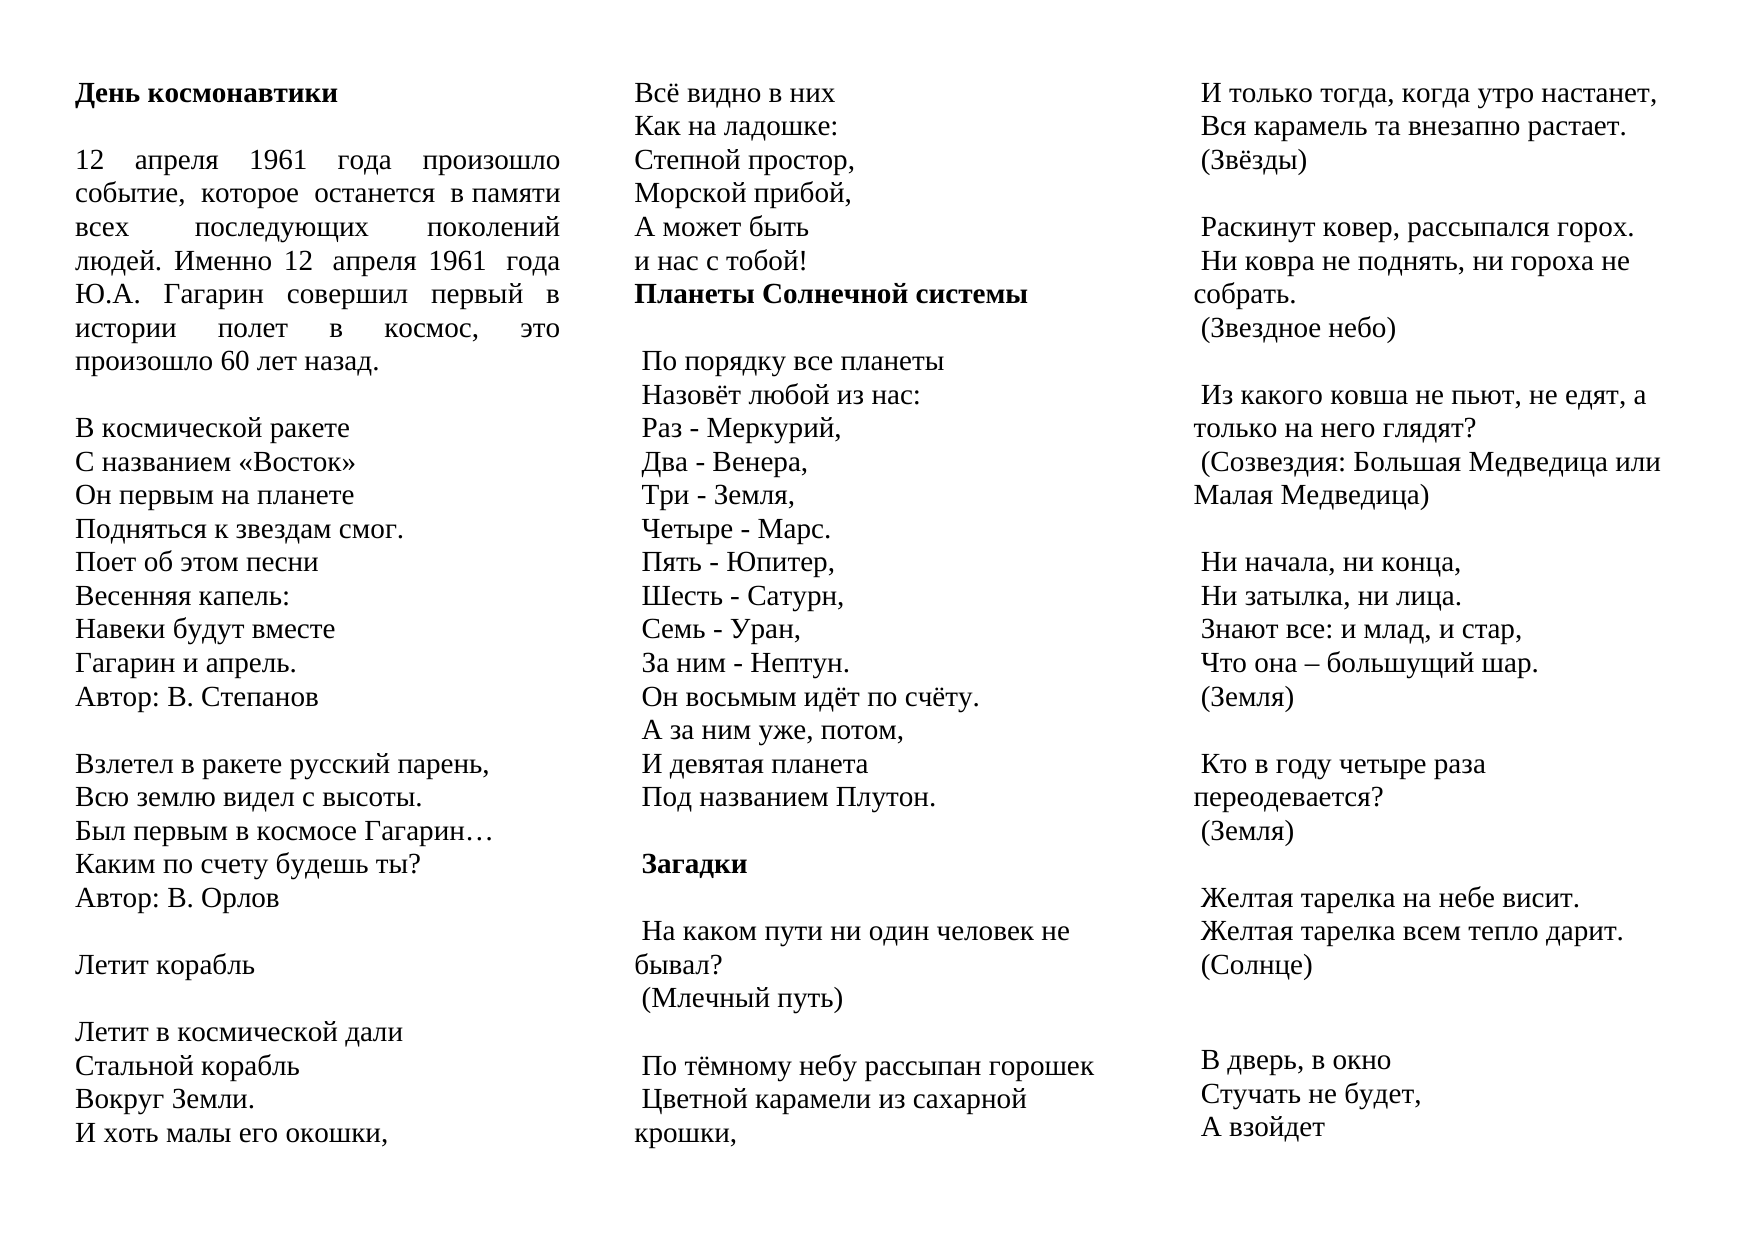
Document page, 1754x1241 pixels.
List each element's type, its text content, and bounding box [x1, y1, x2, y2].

text Он первым на планете [75, 477, 560, 511]
text В космической ракете [75, 410, 560, 444]
text Автор: В. Орлов [75, 880, 560, 913]
text Был первым в космосе Гагарин… [75, 813, 560, 846]
text Летит корабль [75, 947, 560, 981]
text Навеки будут вместе [75, 612, 560, 645]
text В дверь, в окно Стучать не будет, А взойдет И всех разбудит. (Солнце) [1193, 1009, 1679, 1143]
text С названием «Восток» [75, 444, 560, 477]
text 12 апреля 1961 года произошло событие, которое останется в памяти всех последующих поколений людей. Именно 12 апреля 1961 года Ю.А. Гагарин совершил первый в истории полет в космос, это произошло 60 лет назад. [75, 142, 560, 377]
text По порядку все планеты Назовёт любой из нас: Раз - Меркурий, Два - Венера, Три - Земля, Четыре - Марс. Пять - Юпитер, Шесть - Сатурн, Семь - Уран, За ним - Нептун. Он восьмым идёт по счёту. А за ним уже, потом, И девятая планета Под названием Плутон. [634, 310, 1119, 813]
text На каком пути ни один человек не бывал? (Млечный путь) По тёмному небу рассыпан горошек Цветной карамели из сахарной крошки, И только тогда, когда утро настанет, Вся карамель та внезапно растает. (Звёзды) Раскинут ковер, рассыпался горох. Ни ковра не поднять, ни гороха не собрать. (Звездное небо) [1193, 75, 1679, 343]
text Планеты Солнечной системы [634, 276, 1119, 310]
text Всю землю видел с высоты. [75, 779, 560, 813]
text Загадки [634, 846, 1119, 880]
text Летит в космической дали Стальной корабль Вокруг Земли. И хоть малы его окошки, Всё видно в них Как на ладошке: Степной простор, Морской прибой, А может быть и нас с тобой! [634, 75, 1119, 276]
text Летит в космической дали Стальной корабль Вокруг Земли. И хоть малы его окошки, Всё видно в них Как на ладошке: Степной простор, Морской прибой, А может быть и нас с тобой! [75, 1014, 560, 1148]
text Автор: В. Степанов [75, 679, 560, 712]
text На каком пути ни один человек не бывал? (Млечный путь) По тёмному небу рассыпан горошек Цветной карамели из сахарной крошки, И только тогда, когда утро настанет, Вся карамель та внезапно растает. (Звёзды) Раскинут ковер, рассыпался горох. Ни ковра не поднять, ни гороха не собрать. (Звездное небо) [634, 880, 1119, 1148]
text Весенняя капель: [75, 578, 560, 612]
text Из какого ковша не пьют, не едят, а только на него глядят? (Созвездия: Большая Медведица или Малая Медведица) Ни начала, ни конца, Ни затылка, ни лица. Знают все: и млад, и стар, Что она – большущий шар. (Земля) Кто в году четыре раза переодевается? (Земля) Желтая тарелка на небе висит. Желтая тарелка всем тепло дарит. (Солнце) [1193, 343, 1679, 1009]
text Каким по счету будешь ты? [75, 846, 560, 880]
text Поет об этом песни [75, 544, 560, 578]
text День космонавтики [75, 75, 560, 108]
text Взлетел в ракете русский парень, [75, 746, 560, 779]
text Подняться к звездам смог. [75, 511, 560, 544]
text Гагарин и апрель. [75, 645, 560, 679]
